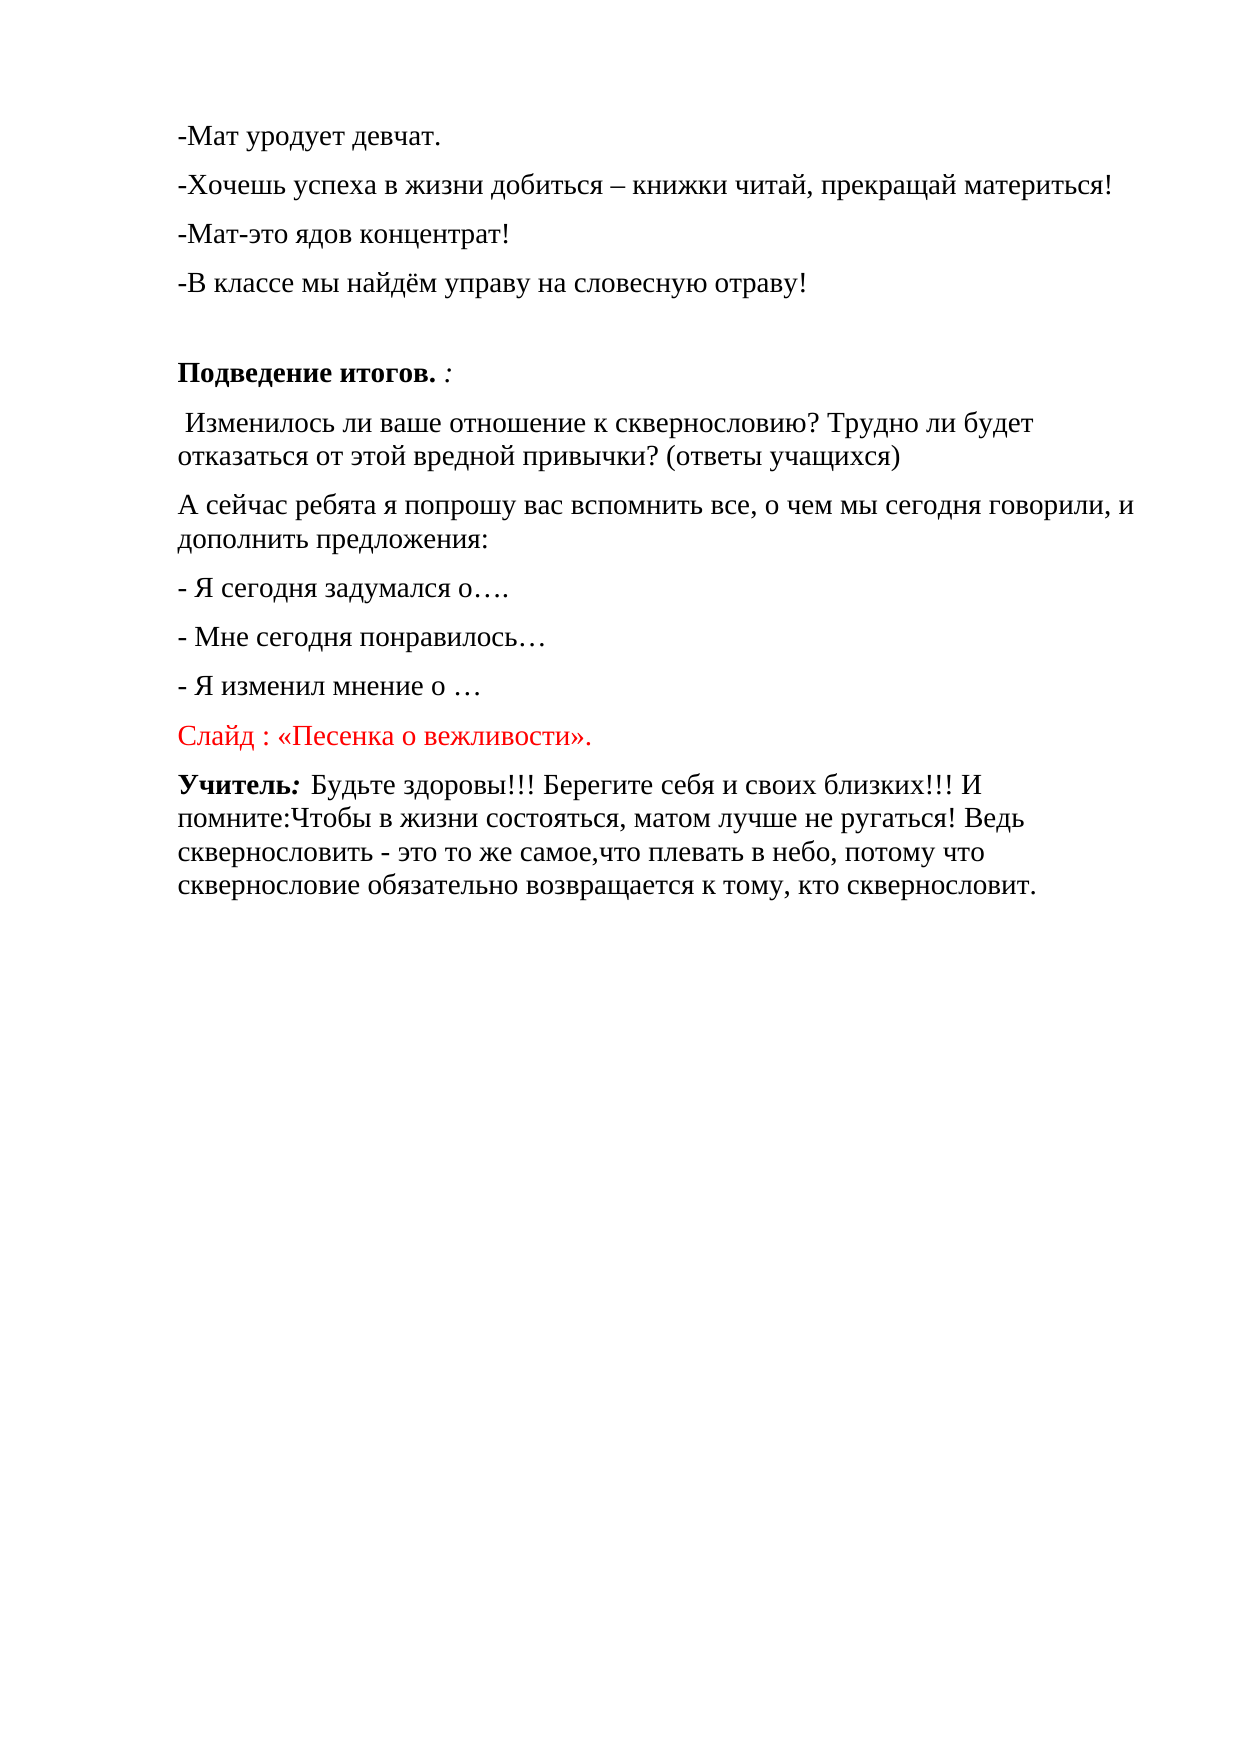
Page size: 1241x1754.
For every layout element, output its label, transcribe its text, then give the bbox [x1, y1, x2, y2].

text - Я изменил мнение о … [177, 668, 1152, 702]
text - Я сегодня задумался о…. [177, 570, 1152, 604]
text -Мат уродует девчат. [177, 118, 1152, 152]
text Учитель: Будьте здоровы!!! Берегите себя и своих близких!!! И помните:Чтобы в жизни состояться, матом лучше не ругаться! Ведь сквернословить - это то же самое,что плевать в небо, потому что сквернословие обязательно возвращается к тому, кто сквернословит. [177, 767, 1152, 901]
text Подведение итогов. : [177, 356, 1152, 389]
text А сейчас ребята я попрошу вас вспомнить все, о чем мы сегодня говорили, и дополнить предложения: [177, 487, 1152, 554]
text -Хочешь успеха в жизни добиться – книжки читай, прекращай материться! [177, 167, 1152, 201]
text Изменилось ли ваше отношение к сквернословию? Трудно ли будет отказаться от этой вредной привычки? (ответы учащихся) [177, 405, 1152, 472]
text -Мат-это ядов концентрат! [177, 216, 1152, 250]
text Слайд : «Песенка о вежливости». [177, 718, 1152, 751]
text - Мне сегодня понравилось… [177, 619, 1152, 653]
text -В классе мы найдём управу на словесную отраву! [177, 266, 1152, 299]
